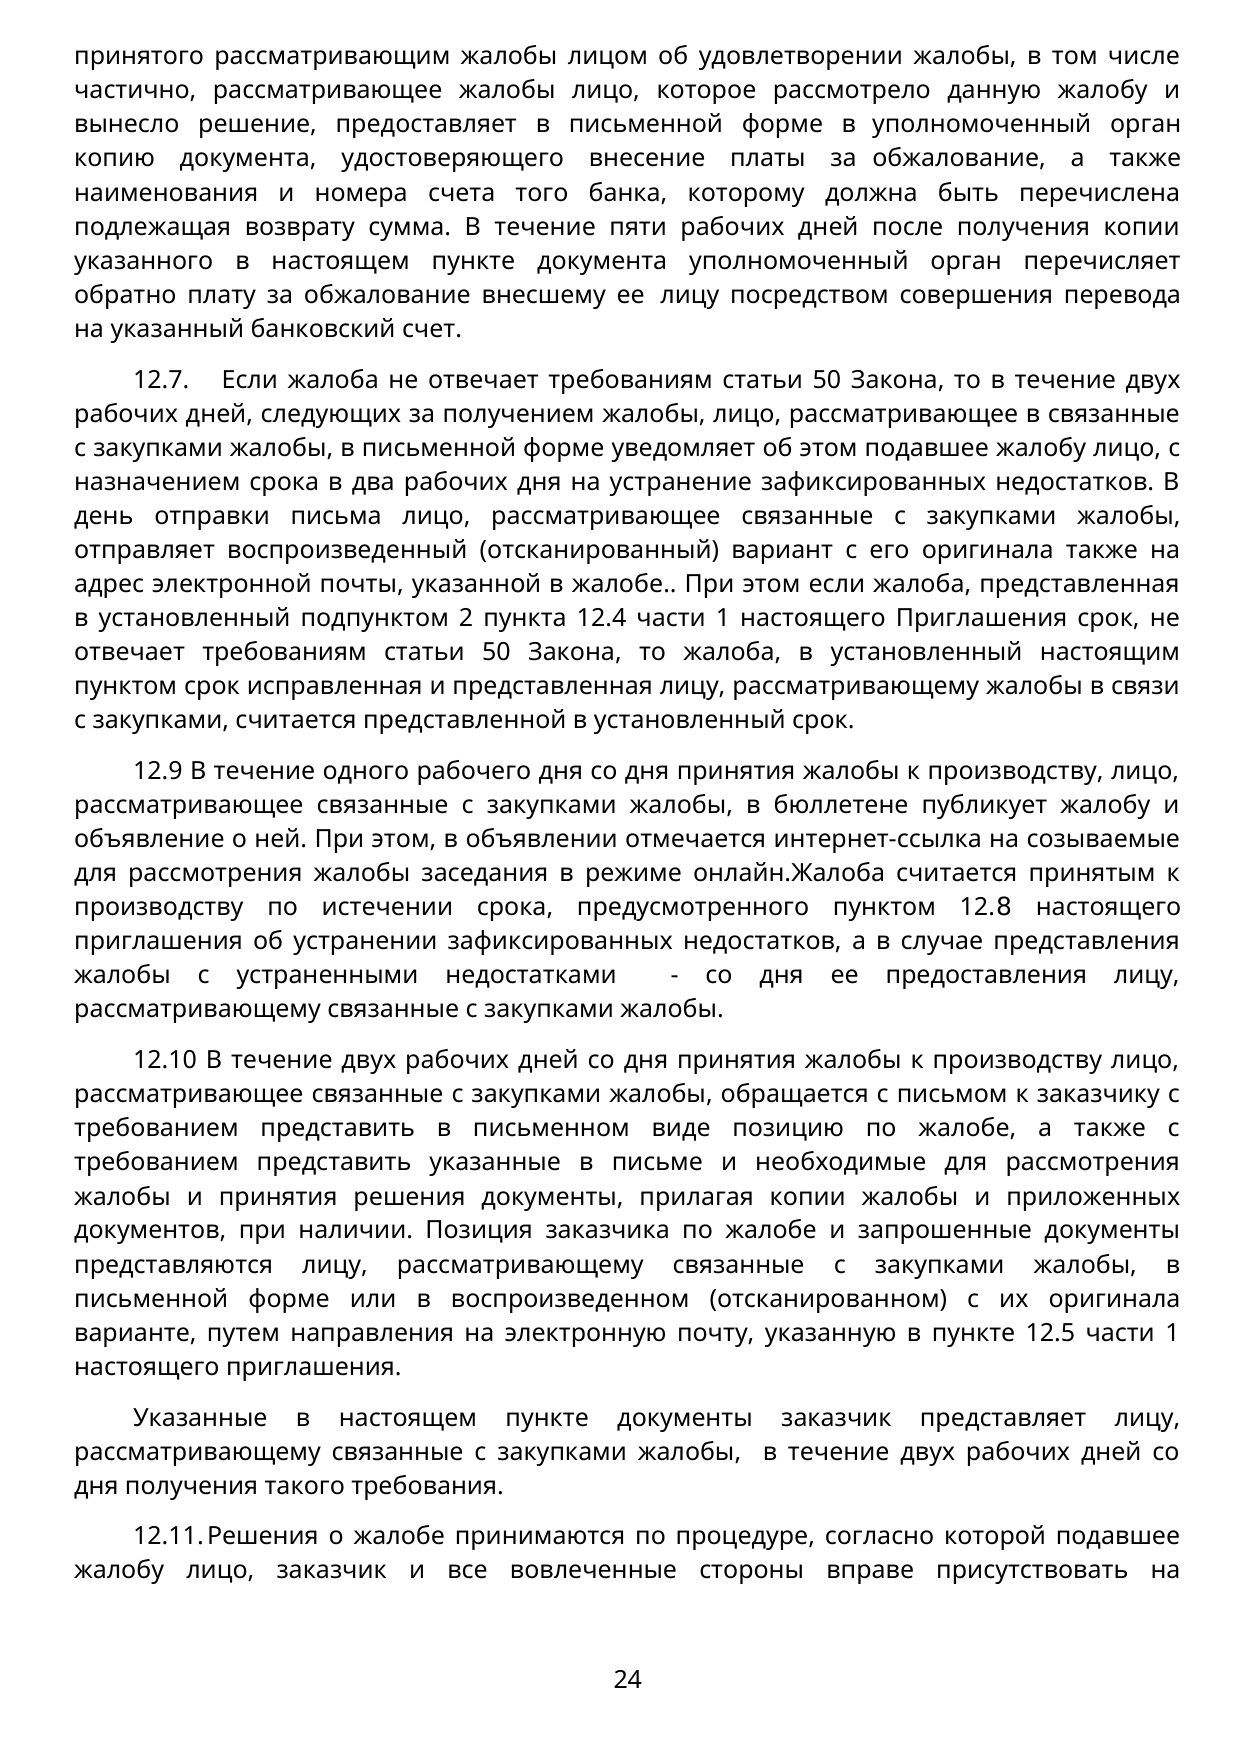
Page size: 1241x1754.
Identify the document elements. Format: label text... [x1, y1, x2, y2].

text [74, 37, 1181, 345]
text 12.9 В течение одного рабочего дня со дня принятия жалобы к производству, лицо, рассматривающее связанные с закупками жалобы, в бюллетене публикует жалобу и объявление о ней. При этом, в объявлении отмечается интернет-ссылка на созываемые для рассмотрения жалобы заседания в режиме онлайн.Жалоба считается принятым к производству по истечении срока, предусмотренного пунктом 12.8 настоящего приглашения об устранении зафиксированных недостатков, а в случае представления жалобы с устраненными недостатками - со дня ее предоставления лицу, рассматривающему связанные с закупками жалобы. [74, 753, 1181, 1025]
text 12.7. Если жалоба не отвечает требованиям статьи 50 Закона, то в течение двух рабочих дней, следующих за получением жалобы, лицо, рассматривающее в связанные с закупками жалобы, в письменной форме уведомляет об этом подавшее жалобу лицо, с назначением срока в два рабочих дня на устранение зафиксированных недостатков. В день отправки письма лицо, рассматривающее связанные с закупками жалобы, отправляет воспроизведенный (отсканированный) вариант с его оригинала также на адрес электронной почты, указаннօй в жалобе.. При этом если жалоба, представленная в установленный подпунктом 2 пункта 12.4 части 1 настоящего Приглашения срок, не отвечает требованиям статьи 50 Закона, то жалоба, в установленный настоящим пунктом срок исправленная и представленная лицу, рассматривающему жалобы в связи с закупками, считается представленной в установленный срок. [74, 361, 1181, 736]
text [74, 1518, 1181, 1586]
text Указанные в настоящем пункте документы заказчик представляет лицу, рассматривающему связанные с закупками жалобы, в течение двух рабочих дней со дня получения такого требования. [74, 1399, 1181, 1501]
text 12.10 В течение двух рабочих дней со дня принятия жалобы к производству лицо, рассматривающее связанные с закупками жалобы, обращается с письмом к заказчику с требованием представить в письменном виде позицию по жалобе, а также с требованием представить указанные в письме и необходимые для рассмотрения жалобы и принятия решения документы, прилагая копии жалобы и приложенных документов, при наличии. Позиция заказчика по жалобе и запрошенные документы представляются лицу, рассматривающему связанные с закупками жалобы, в письменной форме или в воспроизведенном (отсканированном) с их оригинала варианте, путем направления на электронную почту, указанную в пункте 12.5 части 1 настоящего приглашения. [74, 1042, 1181, 1382]
